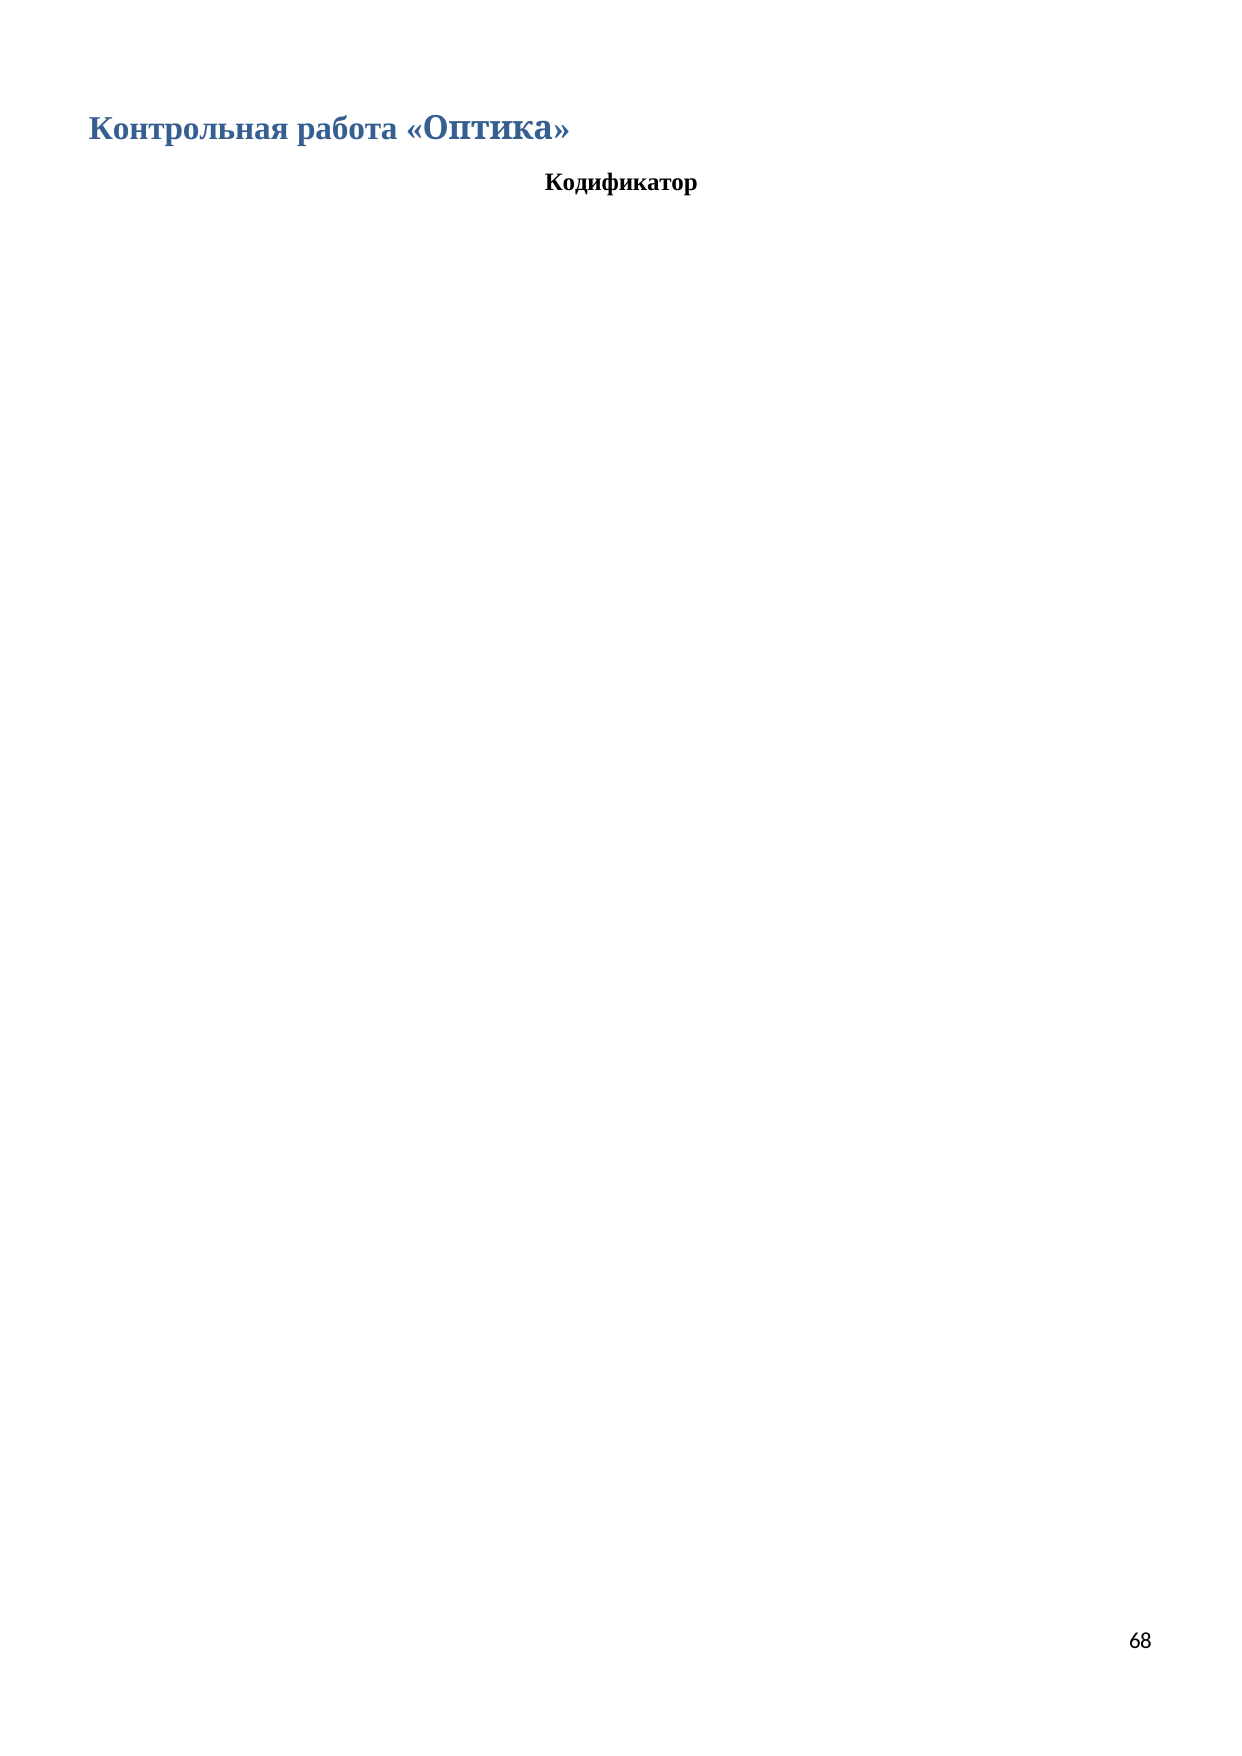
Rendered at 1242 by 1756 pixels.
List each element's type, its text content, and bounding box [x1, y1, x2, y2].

subtitle Контрольная работа «Оптика» [89, 108, 1197, 147]
text Кодификатор [44, 167, 1197, 195]
